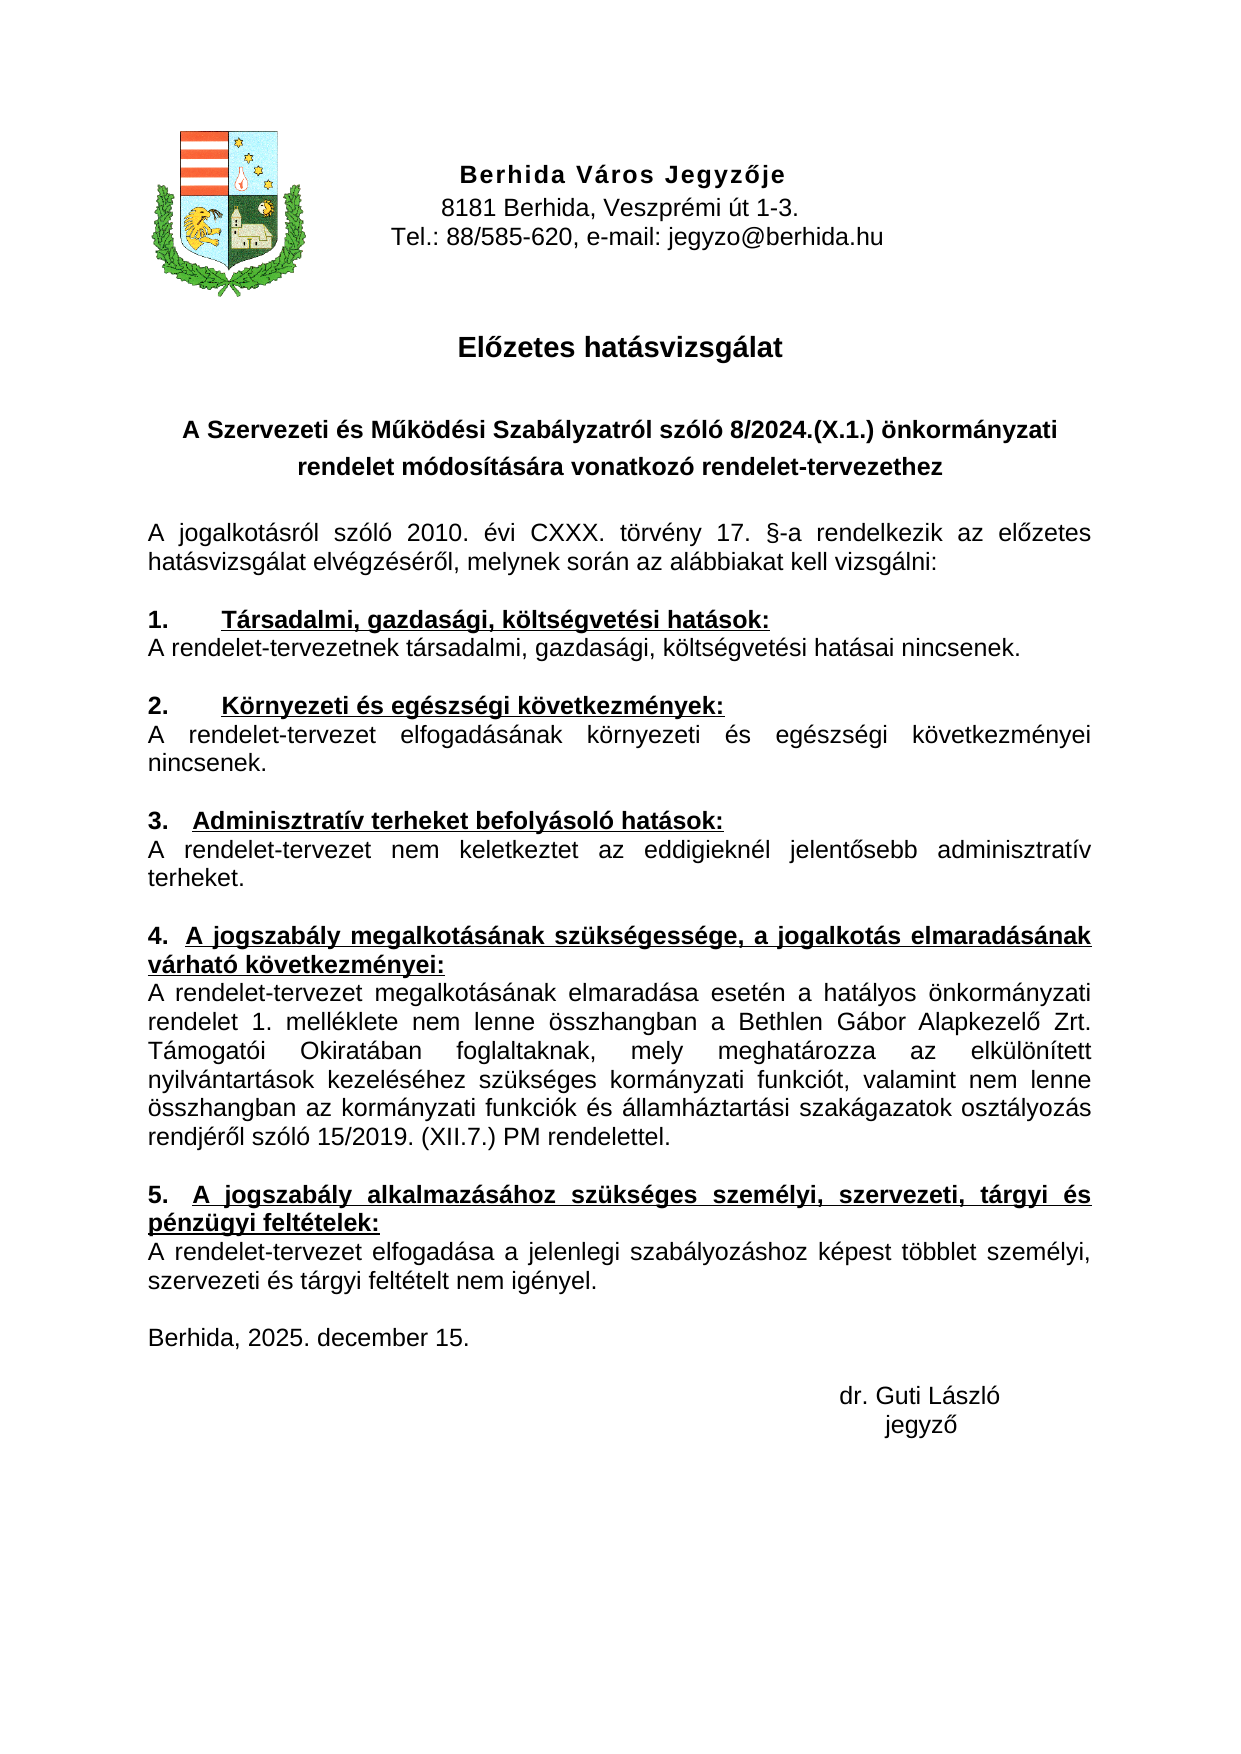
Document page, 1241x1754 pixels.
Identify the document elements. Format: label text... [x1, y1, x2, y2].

list A jogszabály megalkotásának szükségessége, a jogalkotás elmaradásának várható következményei: [148, 921, 1093, 978]
picture [147, 128, 308, 299]
text A rendelet-tervezet elfogadásának környezeti és egészségi következményei nincsenek. [148, 719, 1093, 777]
text Berhida Város Jegyzője [308, 148, 1093, 193]
list Adminisztratív terheket befolyásoló hatások: [148, 806, 1093, 834]
text A rendelet-tervezetnek társadalmi, gazdasági, költségvetési hatásai nincsenek. [148, 633, 1093, 662]
list Környezeti és egészségi következmények: [148, 691, 1093, 719]
list A jogszabály alkalmazásához szükséges személyi, szervezeti, tárgyi és pénzügyi feltételek: [148, 1179, 1093, 1237]
text 8181 Berhida, Veszprémi út 1-3. [308, 193, 1093, 222]
text Tel.: 88/585-620, e-mail: jegyzo@berhida.hu [308, 222, 1093, 251]
text A jogalkotásról szóló 2010. évi CXXX. törvény 17. §-a rendelkezik az előzetes hatásvizsgálat elvégzéséről, melynek során az alábbiakat kell vizsgálni: [148, 518, 1093, 576]
text A rendelet-tervezet nem keletkeztet az eddigieknél jelentősebb adminisztratív terheket. [148, 834, 1093, 892]
text Berhida, 2025. december 15. [148, 1323, 1093, 1352]
text Előzetes hatásvizsgálat [148, 330, 1093, 363]
text dr. Guti László [148, 1381, 1093, 1409]
text jegyző [148, 1409, 1093, 1438]
list Társadalmi, gazdasági, költségvetési hatások: [148, 604, 1093, 633]
subtitle A rendelet-tervezet megalkotásának elmaradása esetén a hatályos önkormányzati rendelet 1. melléklete nem lenne összhangban a Bethlen Gábor Alapkezelő Zrt. Támogatói Okiratában foglaltaknak, mely meghatározza az elkülönített nyilvántartások kezeléséhez szükséges kormányzati funkciót, valamint nem lenne összhangban az kormányzati funkciók és államháztartási szakágazatok osztályozás rendjéről szóló 15/2019. (XII.7.) PM rendelettel. [148, 978, 1093, 1151]
text A rendelet-tervezet elfogadása a jelenlegi szabályozáshoz képest többlet személyi, szervezeti és tárgyi feltételt nem igényel. [148, 1237, 1093, 1294]
text A Szervezeti és Működési Szabályzatról szóló 8/2024.(X.1.) önkormányzati rendelet módosítására vonatkozó rendelet-tervezethez [148, 415, 1093, 481]
